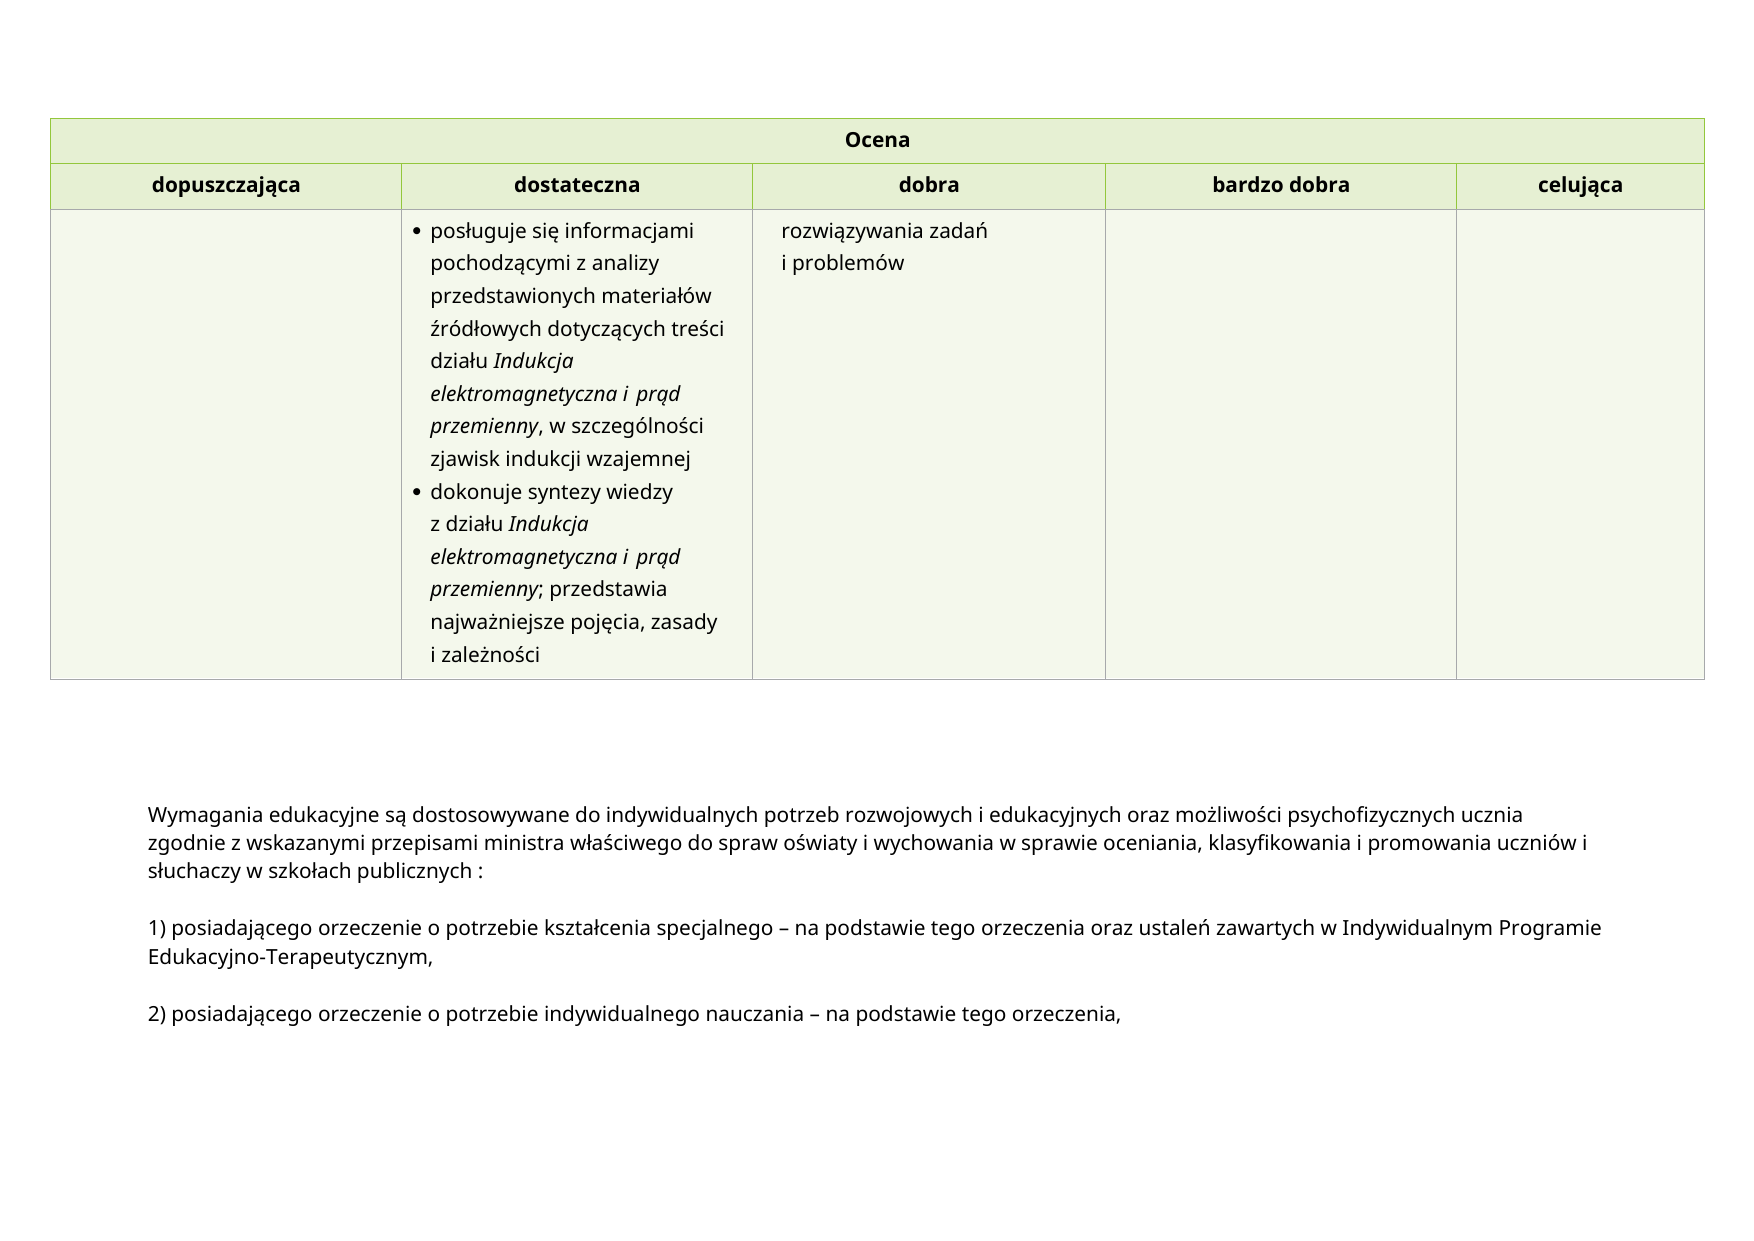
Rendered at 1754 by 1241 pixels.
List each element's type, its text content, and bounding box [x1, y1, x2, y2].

table_cell bardzo dobra [1106, 164, 1456, 209]
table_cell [1106, 210, 1456, 678]
table_cell dopuszczająca [51, 164, 401, 209]
table_cell dostateczna [402, 164, 752, 209]
text 1) posiadającego orzeczenie o potrzebie kształcenia specjalnego – na podstawie tego orzeczenia oraz ustaleń zawartych w Indywidualnym Programie Edukacyjno-Terapeutycznym, [148, 913, 1606, 970]
table_header Ocena [51, 119, 1704, 163]
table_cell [51, 210, 401, 678]
text 2) posiadającego orzeczenie o potrzebie indywidualnego nauczania – na podstawie tego orzeczenia, [148, 999, 1606, 1027]
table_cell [753, 210, 1105, 678]
text Wymagania edukacyjne są dostosowywane do indywidualnych potrzeb rozwojowych i edukacyjnych oraz możliwości psychofizycznych ucznia zgodnie z wskazanymi przepisami ministra właściwego do spraw oświaty i wychowania w sprawie oceniania, klasyfikowania i promowania uczniów i słuchaczy w szkołach publicznych : [148, 800, 1606, 885]
table_cell dobra [753, 164, 1105, 209]
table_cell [402, 210, 752, 678]
table_cell celująca [1457, 164, 1704, 209]
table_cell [1457, 210, 1704, 678]
